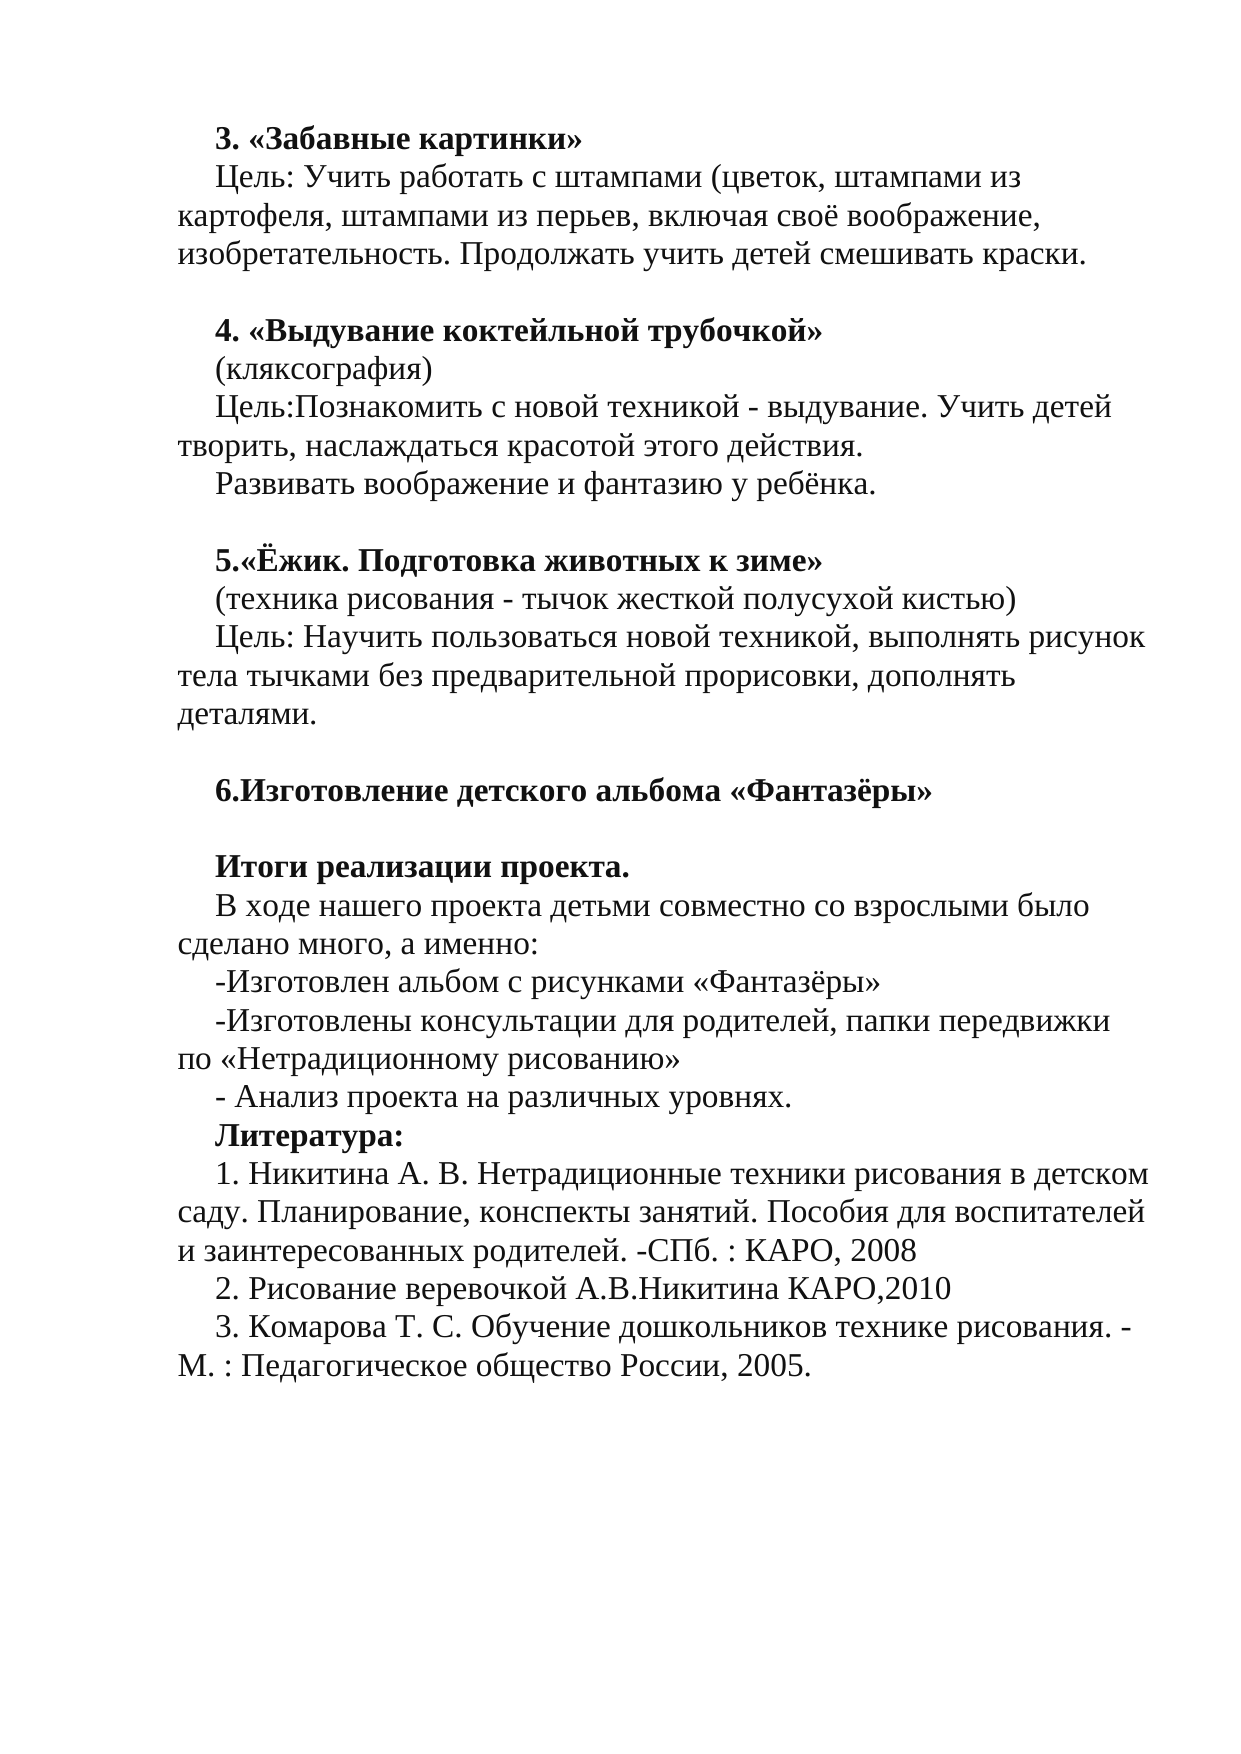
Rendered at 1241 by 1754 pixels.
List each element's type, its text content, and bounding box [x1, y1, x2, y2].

text Цель:Познакомить с новой техникой - выдувание. Учить детей творить, наслаждаться красотой этого действия. [177, 386, 1152, 463]
text 5.«Ёжик. Подготовка животных к зиме» [177, 540, 1152, 578]
text В ходе нашего проекта детьми совместно со взрослыми было сделано много, а именно: [177, 885, 1152, 961]
text 3. Комарова Т. С. Обучение дошкольников технике рисования. - М. : Педагогическое общество России, 2005. [177, 1306, 1152, 1383]
text 2. Рисование веревочкой А.В.Никитина КАРО,2010 [177, 1268, 1152, 1306]
text (кляксография) [177, 348, 1152, 386]
text 1. Никитина А. В. Нетрадиционные техники рисования в детском саду. Планирование, конспекты занятий. Пособия для воспитателей и заинтересованных родителей. -СПб. : КАРО, 2008 [177, 1153, 1152, 1268]
text Литература: [177, 1115, 1152, 1153]
text Развивать воображение и фантазию у ребёнка. [177, 463, 1152, 501]
text -Изготовлены консультации для родителей, папки передвижки по «Нетрадиционному рисованию» [177, 1000, 1152, 1076]
text Цель: Учить работать с штампами (цветок, штампами из картофеля, штампами из перьев, включая своё воображение, изобретательность. Продолжать учить детей смешивать краски. [177, 156, 1152, 271]
text -Изготовлен альбом с рисунками «Фантазёры» [177, 961, 1152, 1000]
text (техника рисования - тычок жесткой полусухой кистью) [177, 578, 1152, 616]
text Цель: Научить пользоваться новой техникой, выполнять рисунок тела тычками без предварительной прорисовки, дополнять деталями. [177, 616, 1152, 731]
text Итоги реализации проекта. [177, 846, 1152, 885]
text - Анализ проекта на различных уровнях. [177, 1076, 1152, 1115]
text 4. «Выдувание коктейльной трубочкой» [177, 310, 1152, 348]
text 6.Изготовление детского альбома «Фантазёры» [177, 770, 1152, 808]
text 3. «Забавные картинки» [177, 118, 1152, 156]
